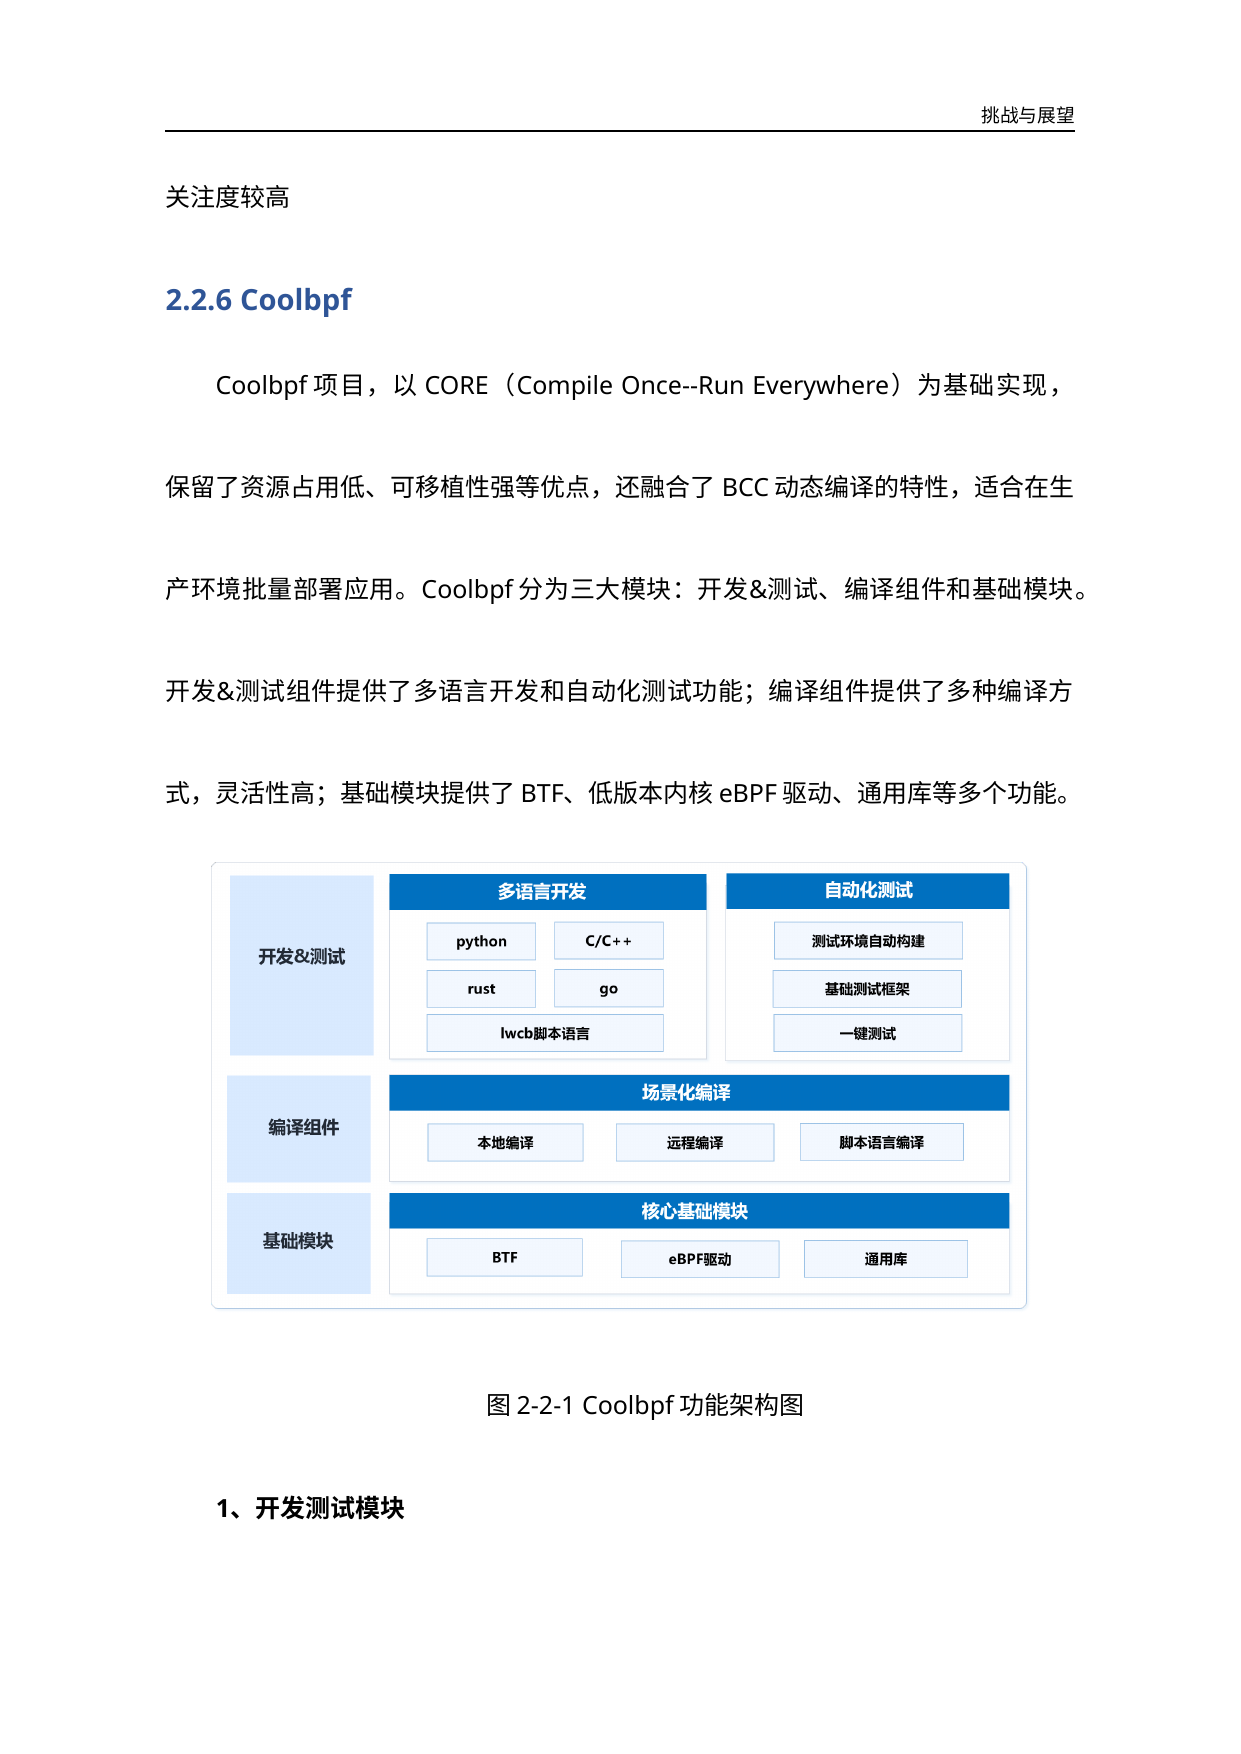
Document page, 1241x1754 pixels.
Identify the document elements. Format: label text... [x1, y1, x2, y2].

text Coolbpf项目，以CORE（Compile Once--Run Everywhere）为基础实现，保留了资源占用低、可移植性强等优点，还融合了BCC动态编译的特性，适合在生产环境批量部署应用。Coolbpf分为三大模块：开发&测试、编译组件和基础模块。开发&测试组件提供了多语言开发和自动化测试功能；编译组件提供了多种编译方式，灵活性高；基础模块提供了BTF、低版本内核eBPF驱动、通用库等多个功能。 [165, 350, 1075, 825]
text 图2-2-1 Coolbpf功能架构图 [165, 1370, 1075, 1438]
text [165, 162, 1075, 230]
subtitle Coolbpf [165, 265, 1075, 333]
text 1、开发测试模块 [165, 1473, 1075, 1541]
picture [209, 860, 1032, 1314]
